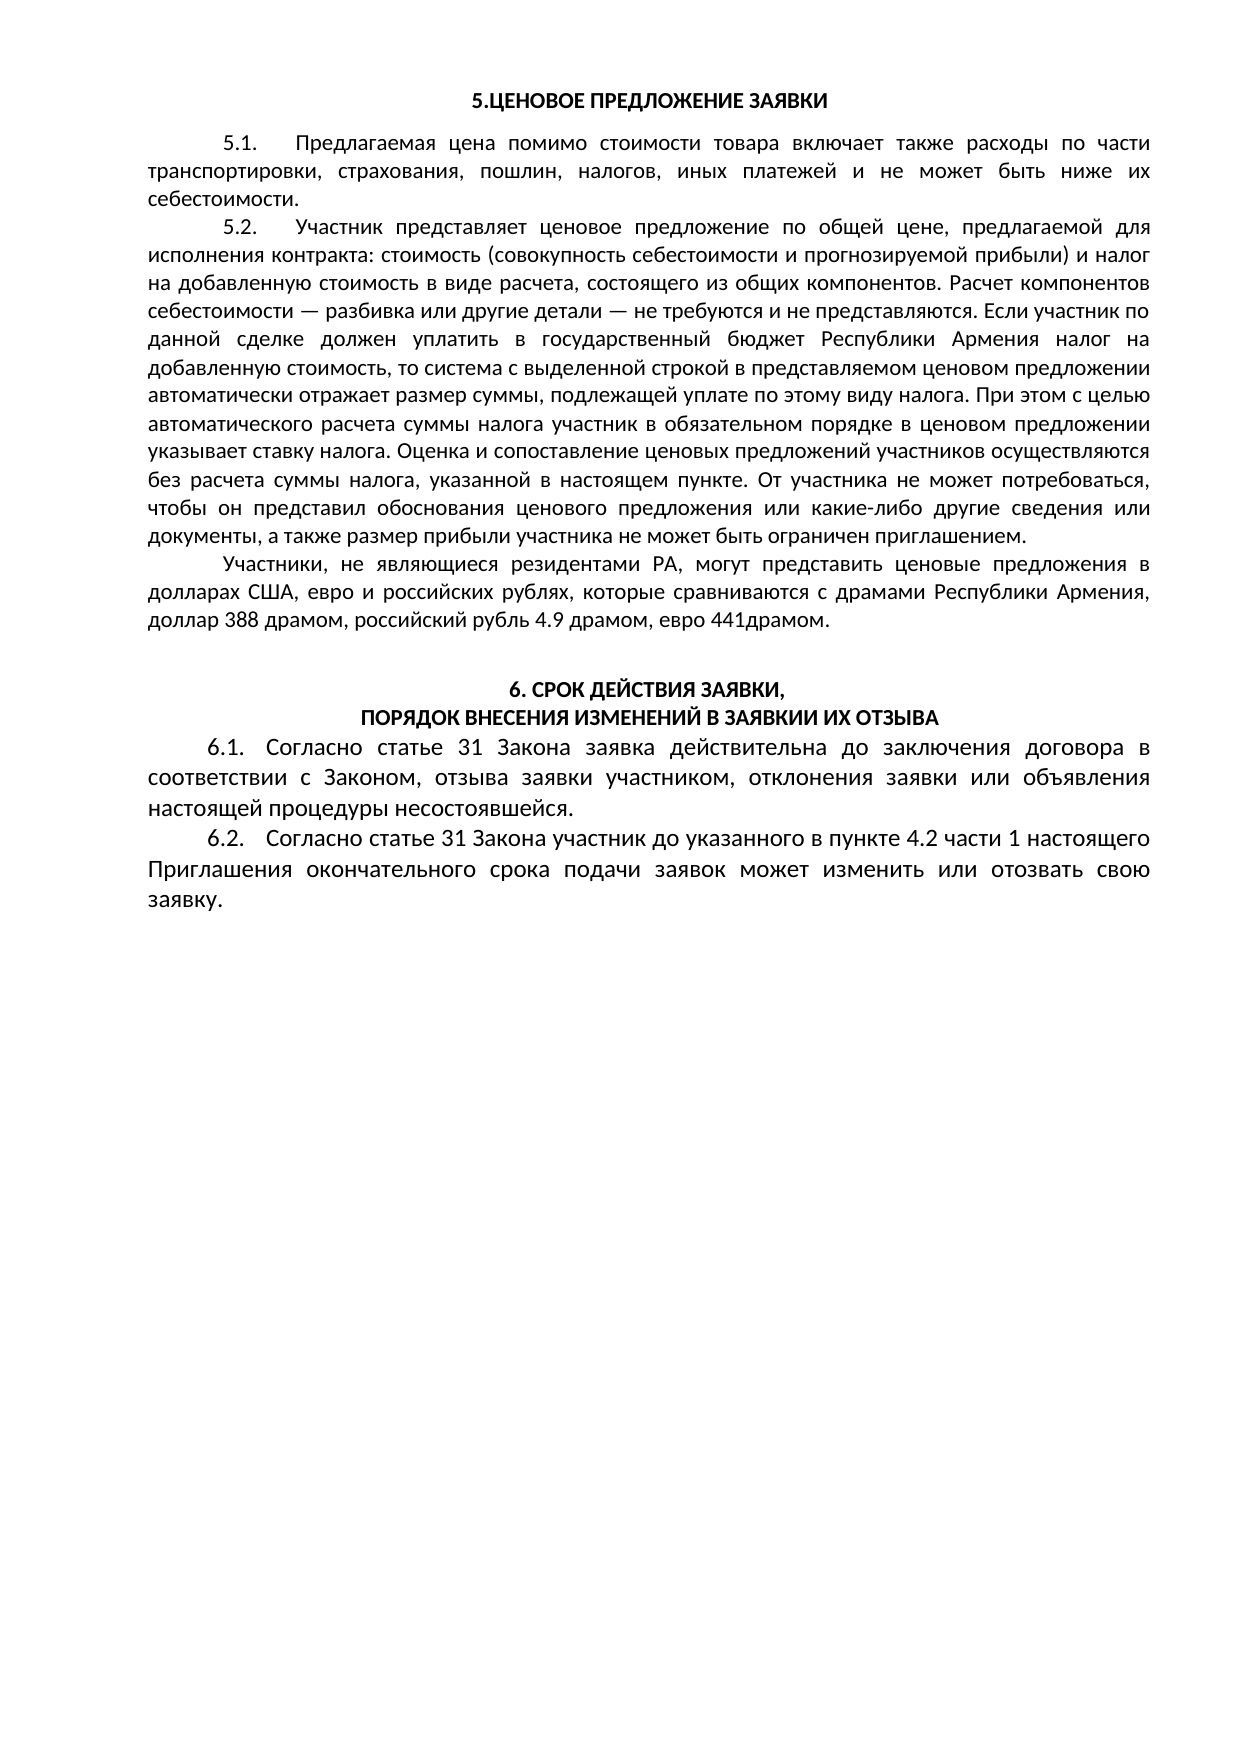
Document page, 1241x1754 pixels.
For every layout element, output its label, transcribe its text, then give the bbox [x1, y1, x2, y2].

text 6. СРОК ДЕЙСТВИЯ ЗАЯВКИ, ПОРЯДОК ВНЕСЕНИЯ ИЗМЕНЕНИЙ В ЗАЯВКИИ ИХ ОТЗЫВА [207, 675, 1093, 731]
text 5.ЦЕНОВОЕ ПРЕДЛОЖЕНИЕ ЗАЯВКИ [148, 86, 1152, 114]
text Участники, не являющиеся резидентами РА, могут представить ценовые предложения в долларах США, евро и российских рублях, которые сравниваются с драмами Республики Армения, доллар 388 драмом, российский рубль 4.9 драмом, евро 441драмом. [148, 549, 1152, 633]
text 5.1. Предлагаемая цена помимо стоимости товара включает также расходы по части транспортировки, страхования, пошлин, налогов, иных платежей и не может быть ниже их себестоимости. [148, 128, 1152, 212]
text 6.1. Согласно статье 31 Закона заявка действительна до заключения договора в соответствии с Законом, отзыва заявки участником, отклонения заявки или объявления настоящей процедуры несостоявшейся. [148, 731, 1152, 822]
text 5.2. Участник представляет ценовое предложение по общей цене, предлагаемой для исполнения контракта: стоимость (совокупность себестоимости и прогнозируемой прибыли) и налог на добавленную стоимость в виде расчета, состоящего из общих компонентов. Расчет компонентов себестоимости — разбивка или другие детали — не требуются и не представляются. Если участник по данной сделке должен уплатить в государственный бюджет Республики Армения налог на добавленную стоимость, то система с выделенной строкой в представляемом ценовом предложении автоматически отражает размер суммы, подлежащей уплате по этому виду налога. При этом с целью автоматического расчета суммы налога участник в обязательном порядке в ценовом предложении указывает ставку налога. Оценка и сопоставление ценовых предложений участников осуществляются без расчета суммы налога, указанной в настоящем пункте. От участника не может потребоваться, чтобы он представил обоснования ценового предложения или какие-либо другие сведения или документы, а также размер прибыли участника не может быть ограничен приглашением. [148, 212, 1152, 549]
text 6.2. Согласно статье 31 Закона участник до указанного в пункте 4.2 части 1 настоящего Приглашения окончательного срока подачи заявок может изменить или отозвать свою заявку. [148, 822, 1152, 914]
